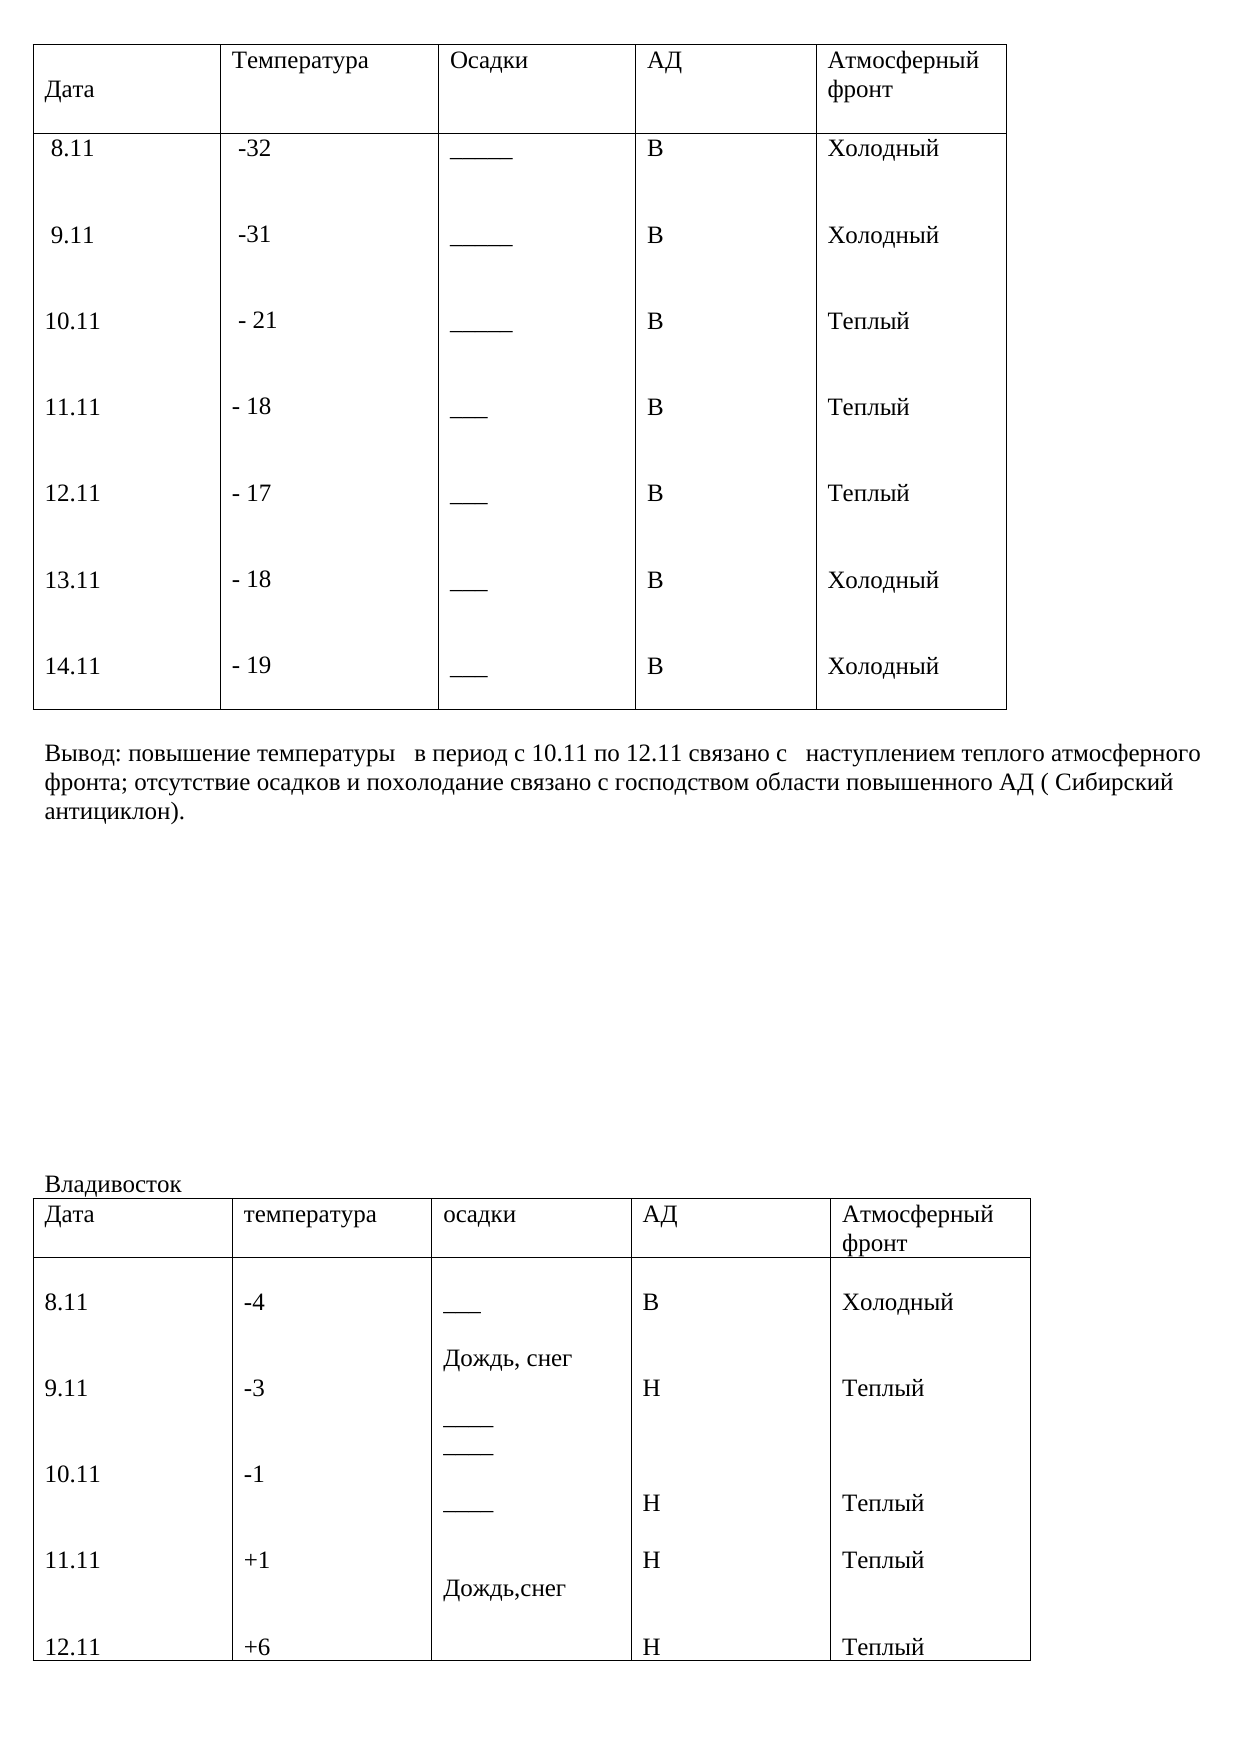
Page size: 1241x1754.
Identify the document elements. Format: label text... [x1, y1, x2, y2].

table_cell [432, 1258, 631, 1660]
table_header Осадки [439, 45, 635, 132]
table_cell -32 -31 - 21 - 18 - 17 - 18 - 19 [221, 134, 438, 708]
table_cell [233, 1258, 431, 1660]
table_header Атмосферный фронт [817, 45, 1006, 132]
table_cell 8.11 9.11 10.11 11.11 12.11 13.11 14.11 [34, 134, 220, 708]
table_cell В Н Н Н Н В В [632, 1258, 830, 1660]
table_header Дата [34, 45, 220, 132]
text Вывод: повышение температуры в период с 10.11 по 12.11 связано с наступлением теплого атмосферного фронта; отсутствие осадков и похолодание связано с господством области повышенного АД ( Сибирский антициклон). [44, 738, 1211, 824]
table_cell Холодный Холодный Теплый Теплый Теплый Холодный Холодный [817, 134, 1006, 708]
table_header осадки [432, 1199, 631, 1257]
table_header температура [233, 1199, 431, 1257]
table_header АД [632, 1199, 830, 1257]
text Владивосток [44, 1169, 1211, 1198]
table_header Атмосферный фронт [831, 1199, 1030, 1257]
table_header Дата [34, 1199, 232, 1257]
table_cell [34, 1258, 232, 1660]
table_header АД [636, 45, 816, 132]
table_header Температура [221, 45, 438, 132]
table_cell В В В В В В В [636, 134, 816, 708]
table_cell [831, 1258, 1030, 1660]
table_cell _____ _____ _____ ___ ___ ___ ___ [439, 134, 635, 708]
